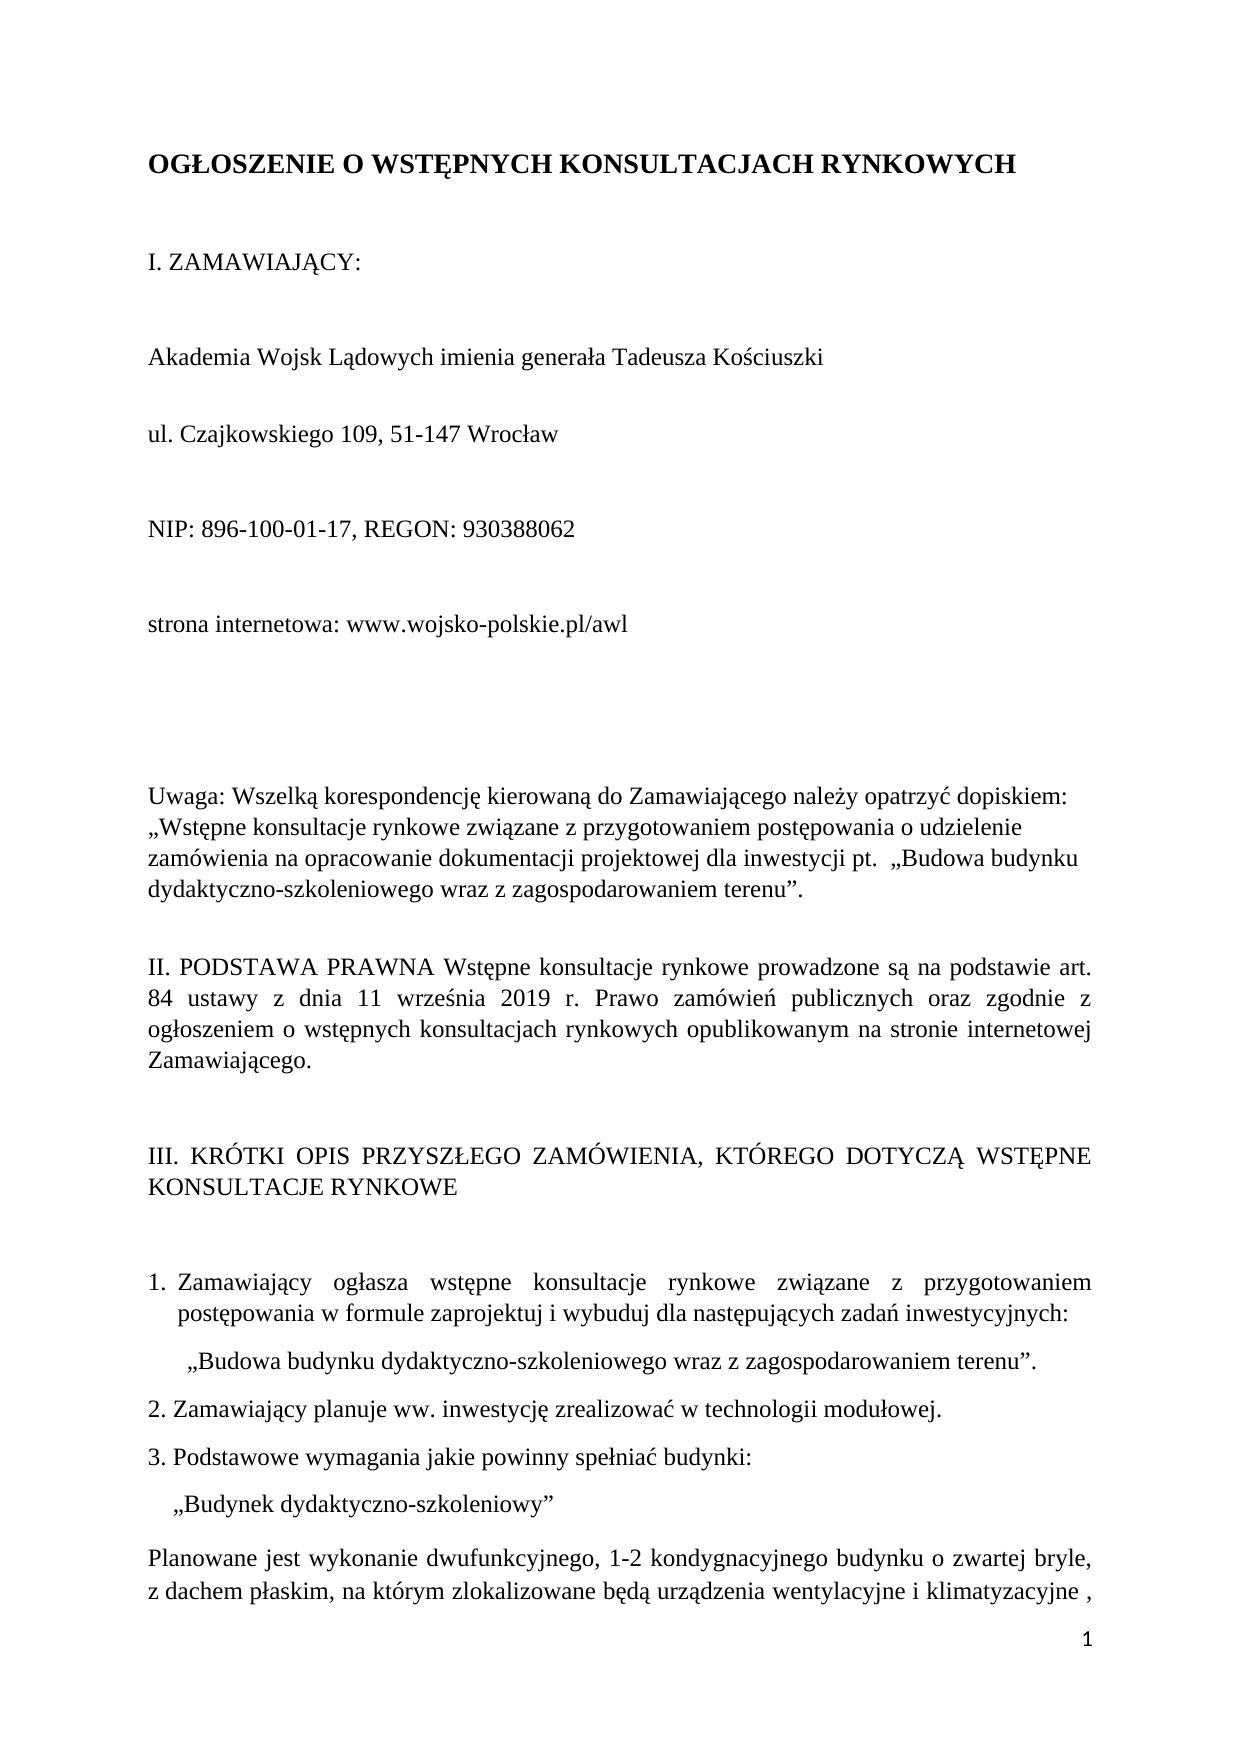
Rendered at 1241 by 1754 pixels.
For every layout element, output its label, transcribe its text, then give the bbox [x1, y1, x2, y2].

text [148, 1543, 1093, 1605]
text „Budynek dydaktyczno-szkoleniowy” [148, 1489, 1093, 1518]
text „Budowa budynku dydaktyczno-szkoleniowego wraz z zagospodarowaniem terenu”. [187, 1346, 1093, 1375]
list Zamawiający ogłasza wstępne konsultacje rynkowe związane z przygotowaniem postępowania w formule zaprojektuj i wybuduj dla następujących zadań inwestycyjnych: [148, 1267, 1093, 1327]
text strona internetowa: www.wojsko-polskie.pl/awl [148, 609, 1093, 638]
text I. ZAMAWIAJĄCY: [148, 247, 1093, 276]
text Akademia Wojsk Lądowych imienia generała Tadeusza Kościuszki [148, 342, 1093, 371]
text II. PODSTAWA PRAWNA Wstępne konsultacje rynkowe prowadzone są na podstawie art. 84 ustawy z dnia 11 września 2019 r. Prawo zamówień publicznych oraz zgodnie z ogłoszeniem o wstępnych konsultacjach rynkowych opublikowanym na stronie internetowej Zamawiającego. [148, 952, 1093, 1074]
text NIP: 896-100-01-17, REGON: 930388062 [148, 514, 1093, 543]
text OGŁOSZENIE O WSTĘPNYCH KONSULTACJACH RYNKOWYCH [148, 148, 1093, 180]
text Uwaga: Wszelką korespondencję kierowaną do Zamawiającego należy opatrzyć dopiskiem: „Wstępne konsultacje rynkowe związane z przygotowaniem postępowania o udzielenie zamówienia na opracowanie dokumentacji projektowej dla inwestycji pt. „Budowa budynku dydaktyczno-szkoleniowego wraz z zagospodarowaniem terenu”. [148, 781, 1093, 933]
text 3. Podstawowe wymagania jakie powinny spełniać budynki: [148, 1442, 1093, 1470]
text ul. Czajkowskiego 109, 51-147 Wrocław [148, 419, 1093, 447]
text 2. Zamawiający planuje ww. inwestycję zrealizować w technologii modułowej. [133, 1394, 1093, 1423]
text III. KRÓTKI OPIS PRZYSZŁEGO ZAMÓWIENIA, KTÓREGO DOTYCZĄ WSTĘPNE KONSULTACJE RYNKOWE [148, 1141, 1093, 1201]
